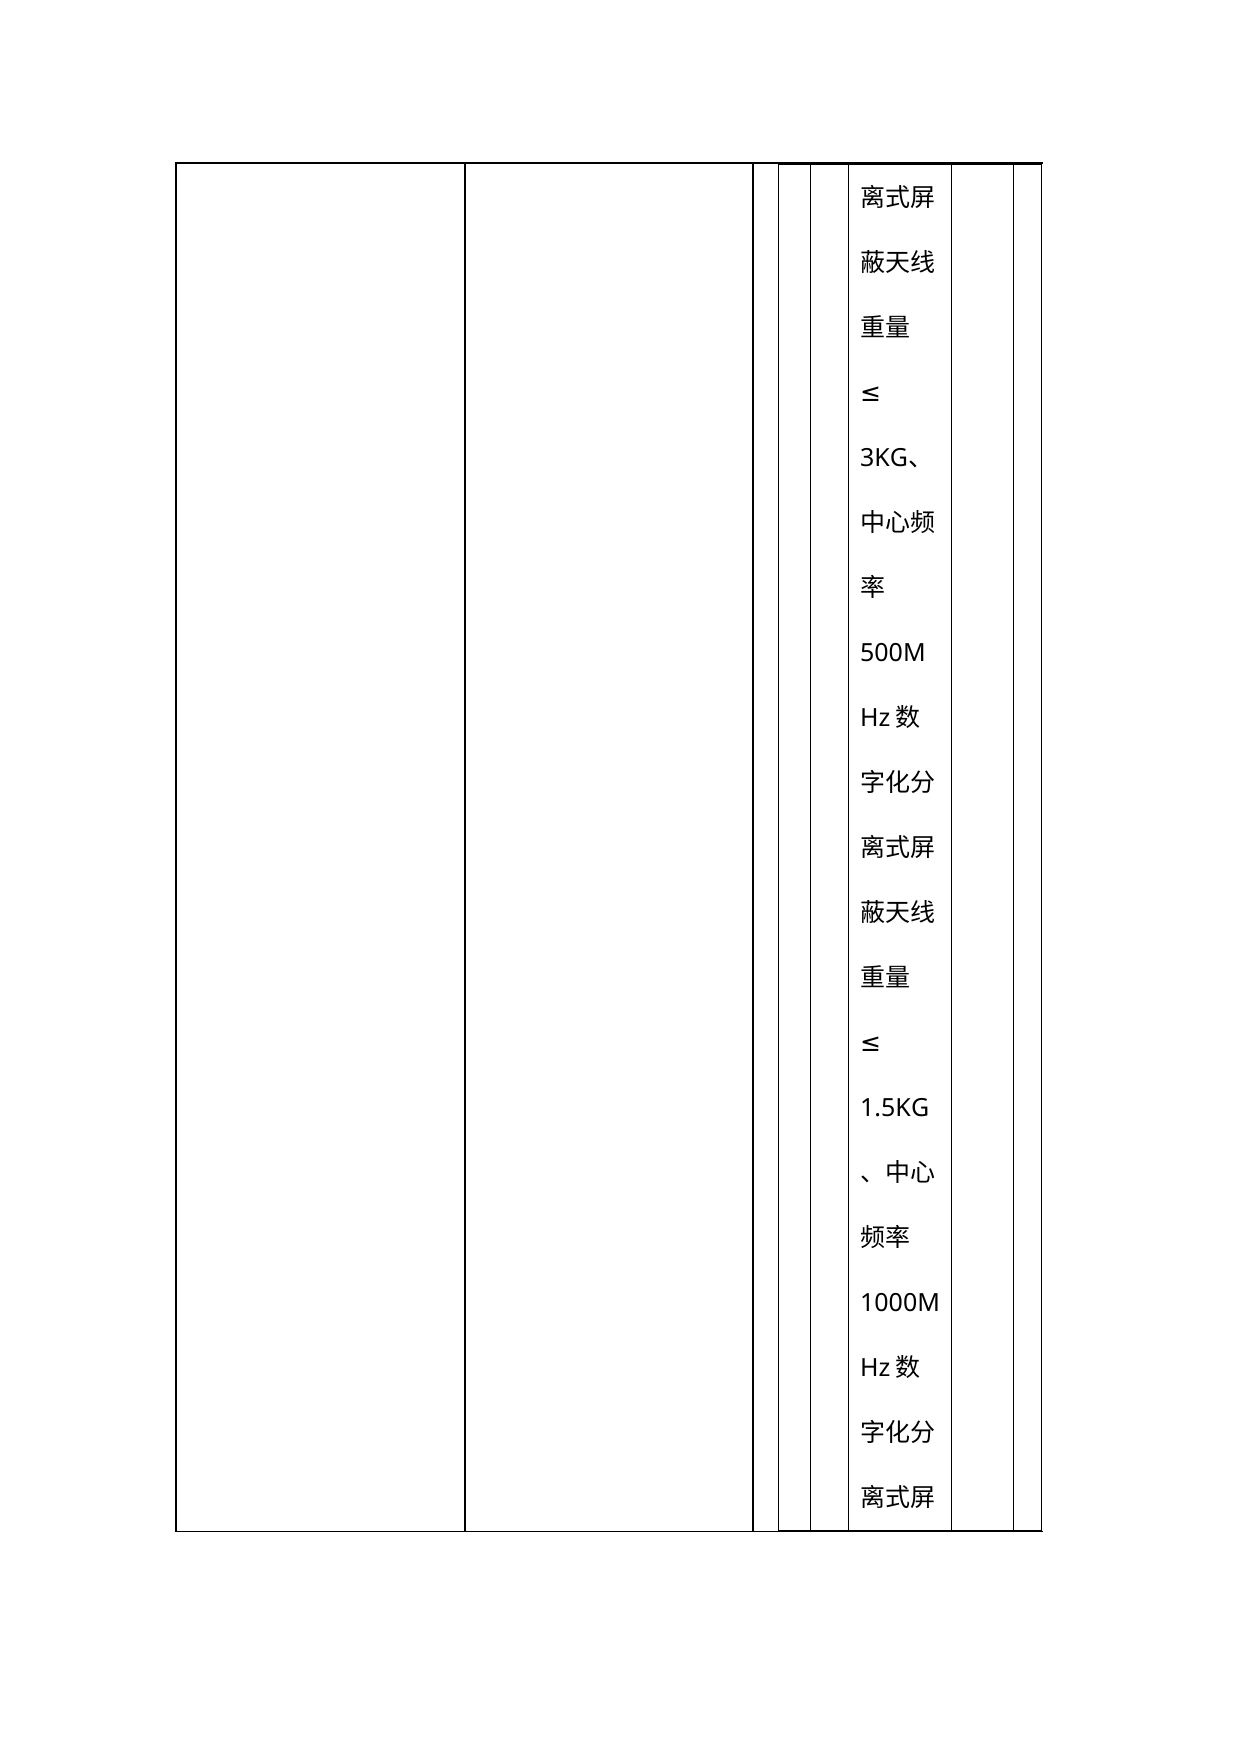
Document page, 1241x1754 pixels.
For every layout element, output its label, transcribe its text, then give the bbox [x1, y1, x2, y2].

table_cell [1014, 165, 1041, 1530]
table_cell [952, 165, 1013, 1530]
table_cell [754, 164, 778, 1531]
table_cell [849, 165, 951, 1530]
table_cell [811, 165, 848, 1530]
table_cell 1 [466, 164, 752, 1531]
table_cell [177, 164, 464, 1531]
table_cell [779, 165, 810, 1530]
